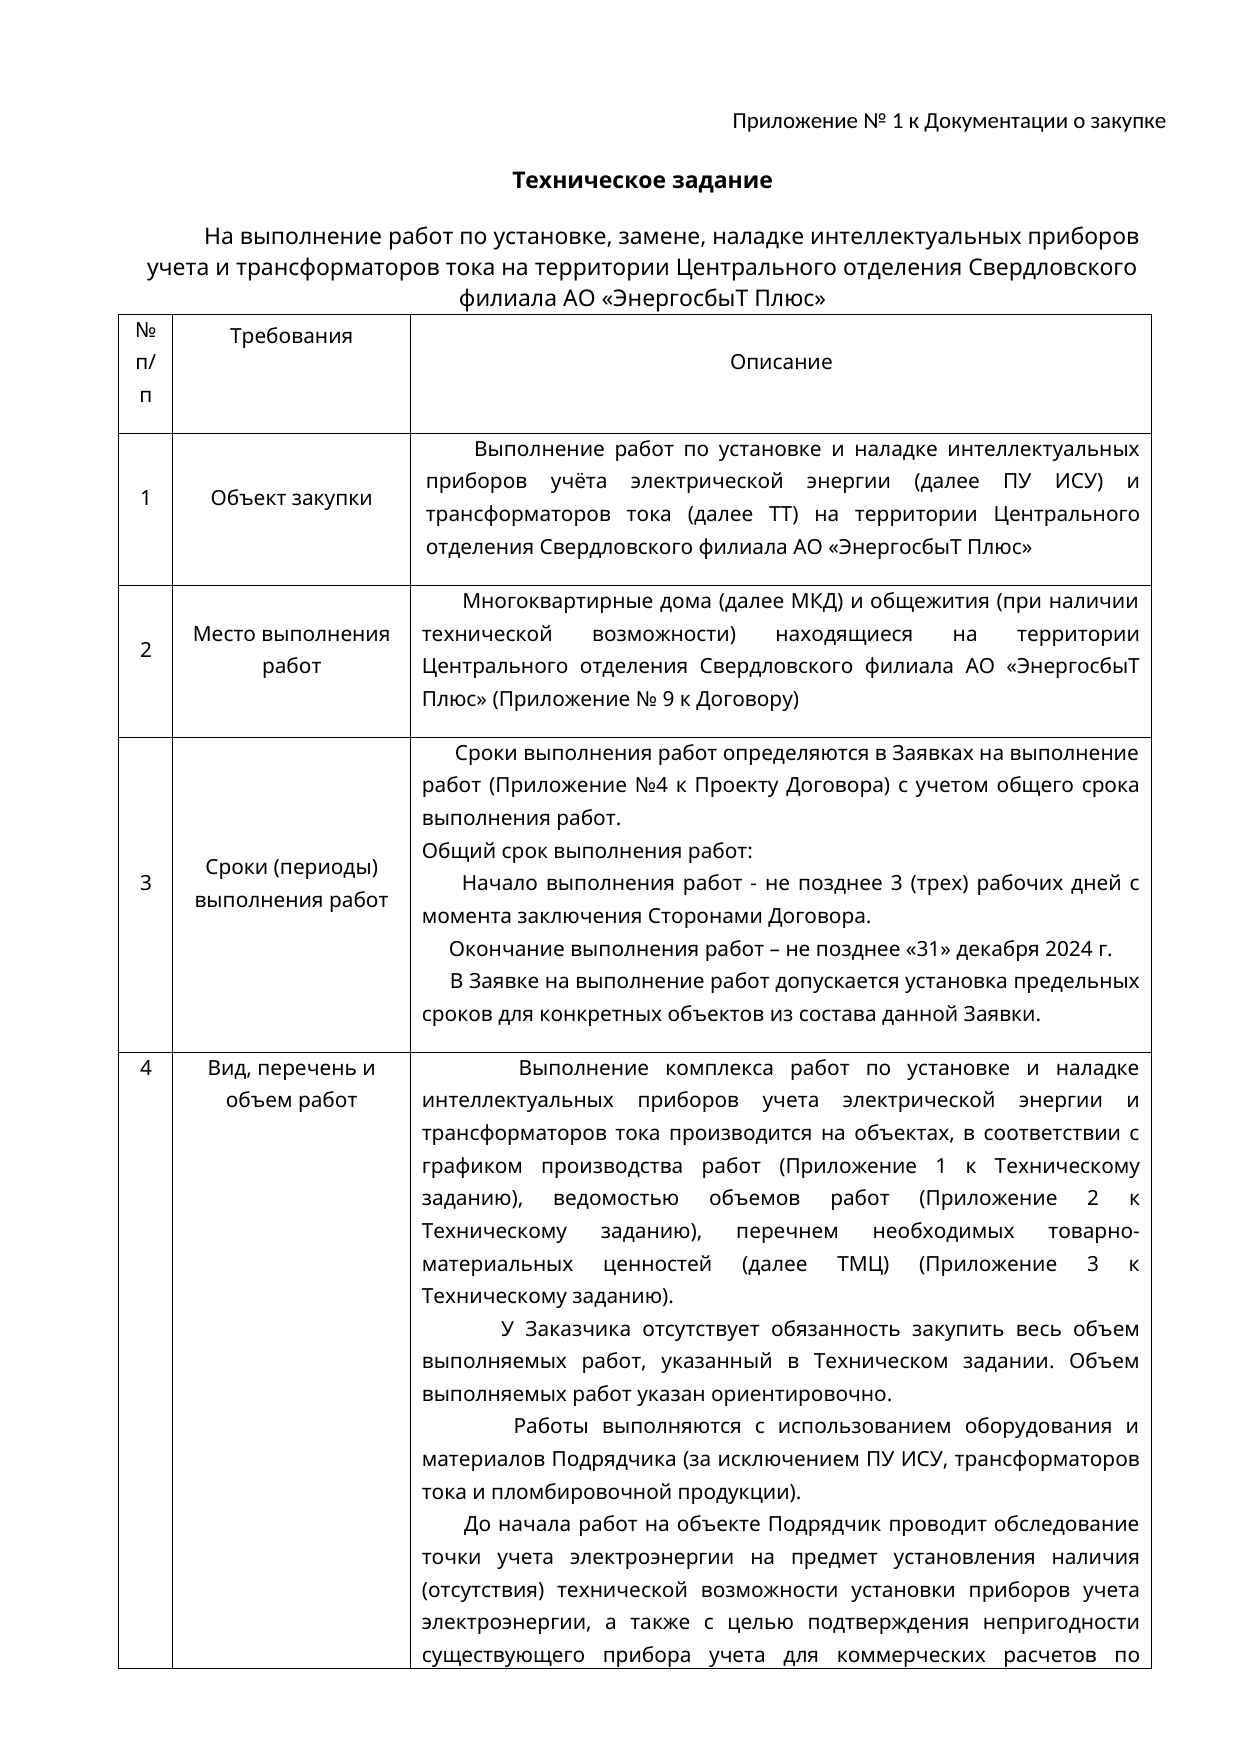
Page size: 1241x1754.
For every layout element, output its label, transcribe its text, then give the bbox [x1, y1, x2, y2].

table_header Требования [173, 315, 410, 433]
table_cell 4 [119, 1053, 172, 1668]
table_cell 3 [119, 738, 172, 1052]
table_header № п/п [119, 315, 172, 433]
table_cell Многоквартирные дома (далее МКД) и общежития (при наличии технической возможности) находящиеся на территории Центрального отделения Свердловского филиала АО «ЭнергосбыТ Плюс» (Приложение № 9 к Договору) [411, 586, 1151, 737]
table_cell Сроки (периоды) выполнения работ [173, 738, 410, 1052]
table_cell Сроки выполнения работ определяются в Заявках на выполнение работ (Приложение №4 к Проекту Договора) с учетом общего срока выполнения работ. Общий срок выполнения работ: Начало выполнения работ - не позднее 3 (трех) рабочих дней с момента заключения Сторонами Договора. Окончание выполнения работ – не позднее «31» декабря 2024 г. В Заявке на выполнение работ допускается установка предельных сроков для конкретных объектов из состава данной Заявки. [411, 738, 1151, 1052]
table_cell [173, 1053, 410, 1668]
table_header Описание [411, 315, 1151, 433]
table_cell Место выполнения работ [173, 586, 410, 737]
text На выполнение работ по установке, замене, наладке интеллектуальных приборов учета и трансформаторов тока на территории Центрального отделения Свердловского филиала АО «ЭнергосбыТ Плюс» [118, 220, 1167, 314]
text Приложение № 1 к Документации о закупке [118, 106, 1167, 134]
table_cell 2 [119, 586, 172, 737]
subtitle Техническое задание [118, 164, 1167, 195]
table_cell 1 [119, 434, 172, 585]
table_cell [411, 1053, 1151, 1668]
table_cell Выполнение работ по установке и наладке интеллектуальных приборов учёта электрической энергии (далее ПУ ИСУ) и трансформаторов тока (далее ТТ) на территории Центрального отделения Свердловского филиала АО «ЭнергосбыТ Плюс» [411, 434, 1151, 585]
table_cell Объект закупки [173, 434, 410, 585]
